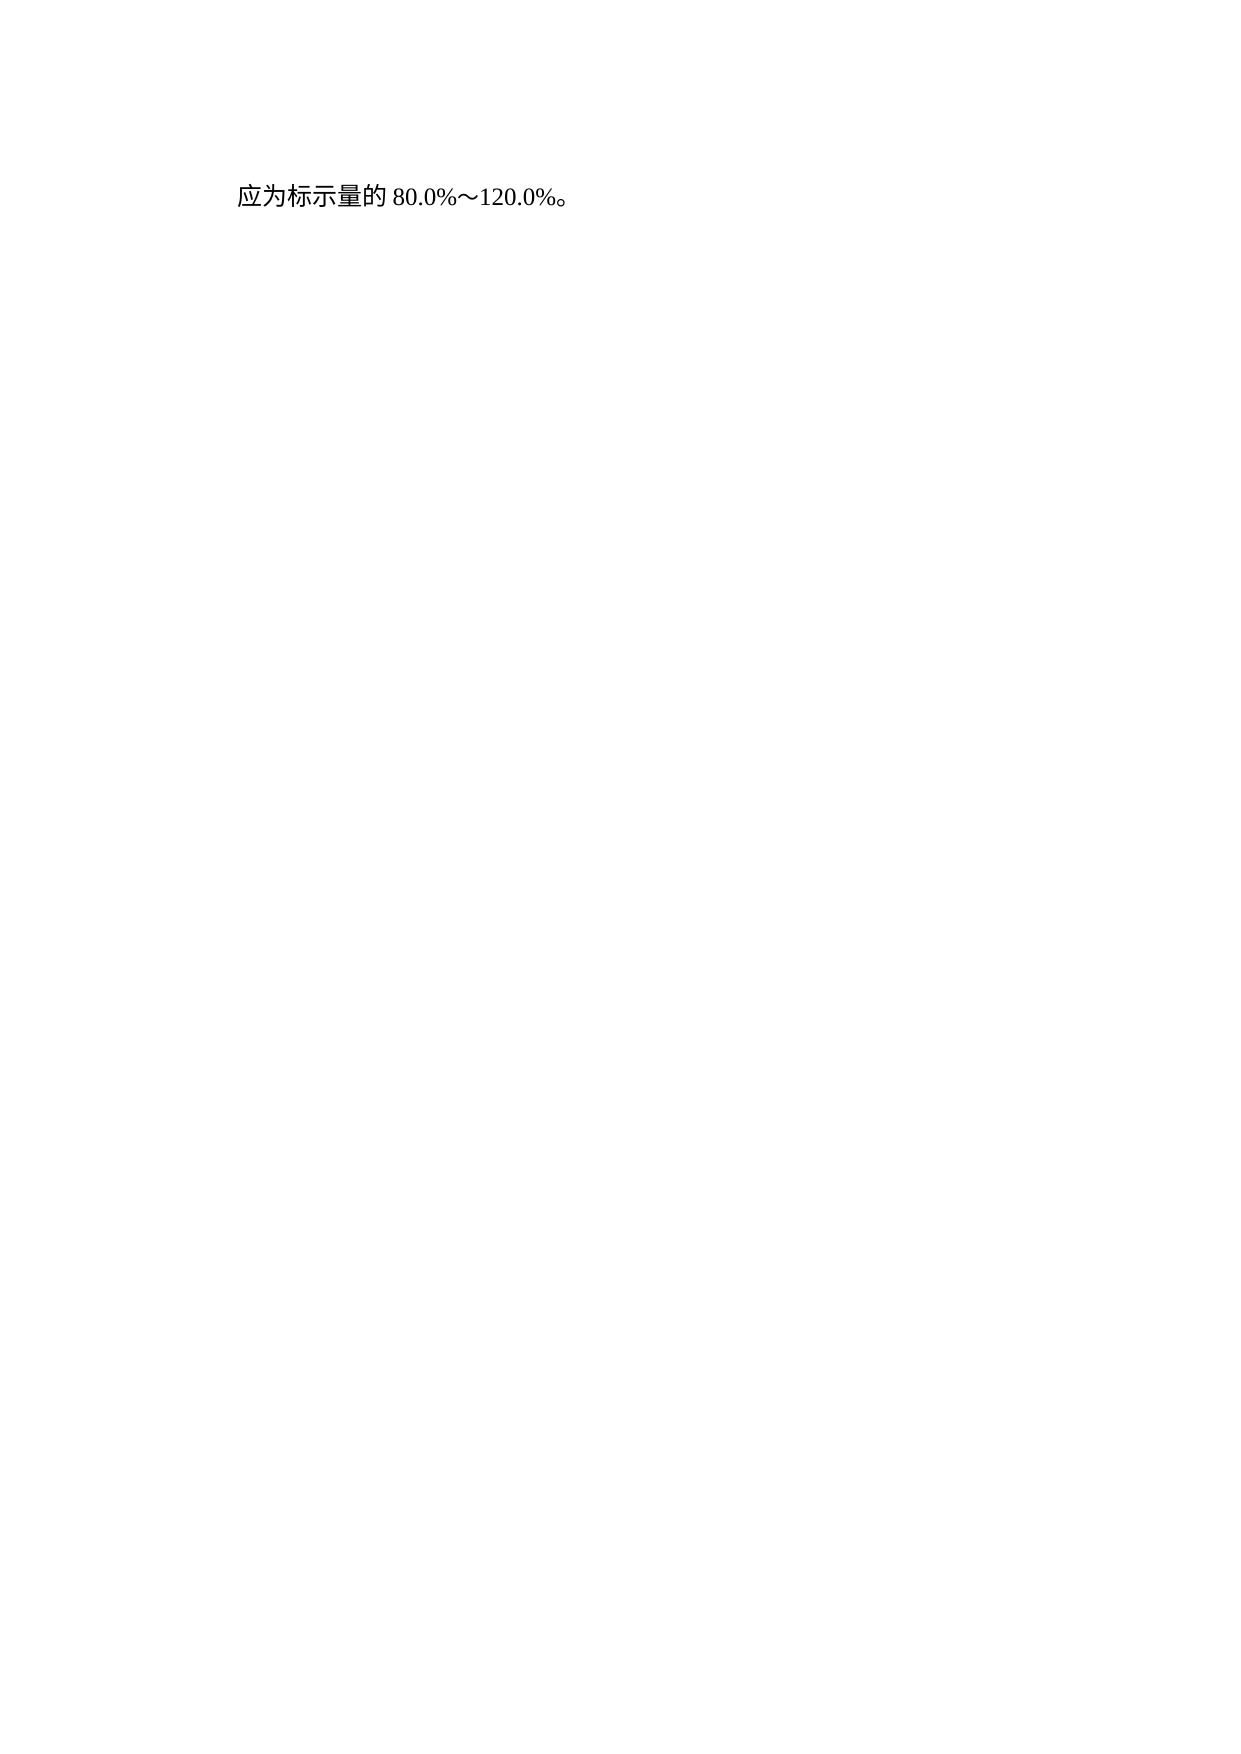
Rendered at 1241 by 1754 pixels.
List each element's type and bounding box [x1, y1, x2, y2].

text [237, 162, 1053, 227]
